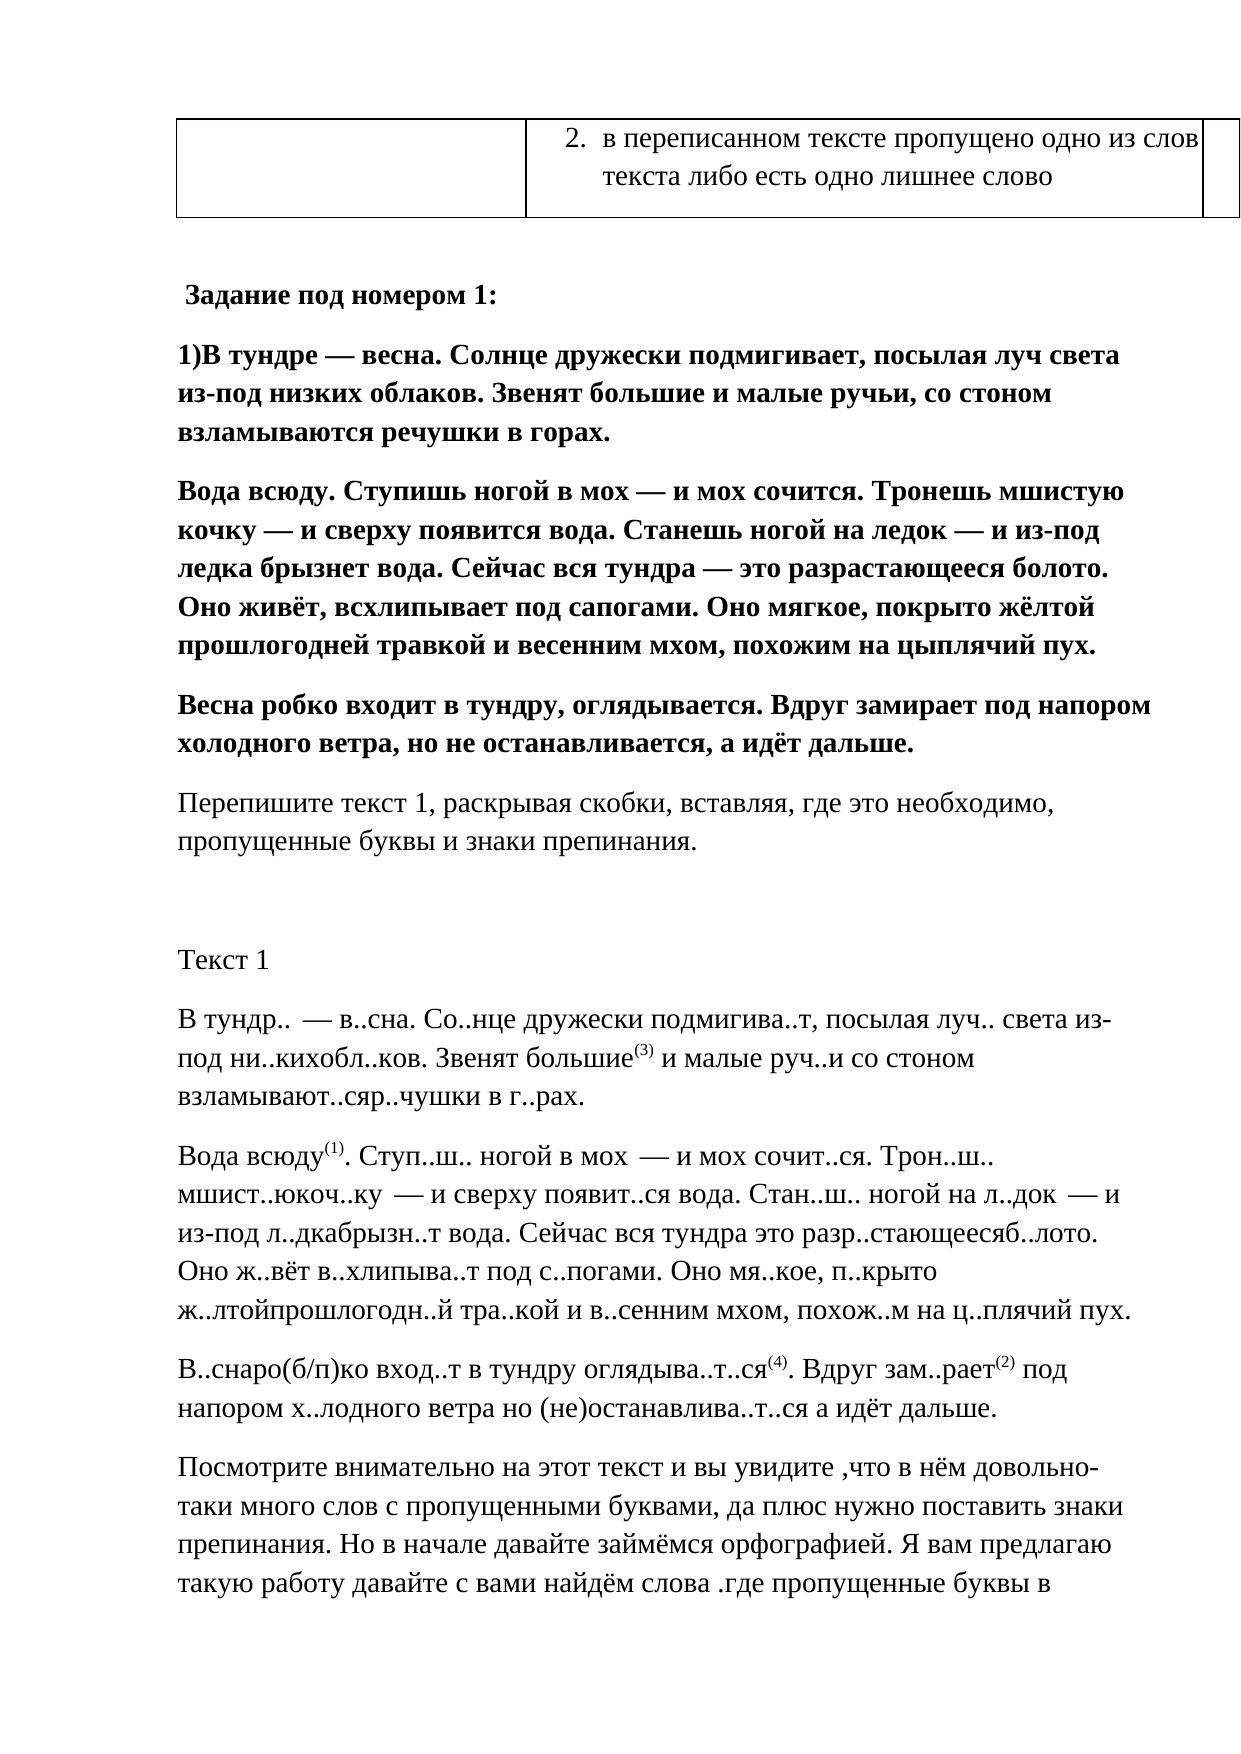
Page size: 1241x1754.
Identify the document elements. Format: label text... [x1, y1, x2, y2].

text Вода всюду. Ступишь ногой в мох — и мох сочится. Тронешь мшистую кочку — и сверху появится вода. Станешь ногой на ледок — и из-под ледка брызнет вода. Сейчас вся тундра — это разрастающееся болото. Оно живёт, всхлипывает под сапогами. Оно мягкое, покрыто жёлтой прошлогодней травкой и весенним мхом, похожим на цыплячий пух. [177, 473, 1152, 661]
table_cell [177, 120, 525, 216]
text Задание под номером 1: [177, 277, 1152, 311]
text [177, 1449, 1152, 1598]
text Перепишите текст 1, раскрывая скобки, вставляя, где это необходимо, пропущенные буквы и знаки препинания. [177, 785, 1152, 857]
text В тундр.. — в..сна. Со..нце дружески подмигива..т, посылая луч.. света из-под ни..кихобл..ков. Звенят большие(3) и малые руч..и со стоном взламывают..сяр..чушки в г..рах. [177, 1001, 1152, 1112]
text В..снаро(б/п)ко вход..т в тундру оглядыва..т..ся(4). Вдруг зам..рает(2) под напором х..лодного ветра но (не)останавлива..т..ся а идёт дальше. [177, 1351, 1152, 1423]
text 1)В тундре — весна. Солнце дружески подмигивает, посылая луч света из-под низких облаков. Звенят большие и малые ручьи, со стоном взламываются речушки в горах. [177, 337, 1152, 447]
text Весна робко входит в тундру, оглядывается. Вдруг замирает под напором холодного ветра, но не останавливается, а идёт дальше. [177, 687, 1152, 759]
table_cell 1 [1204, 120, 1239, 216]
text Текст 1 [177, 942, 1152, 976]
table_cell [527, 120, 1202, 216]
text Вода всюду(1). Ступ..ш.. ногой в мох — и мох сочит..ся. Трон..ш.. мшист..юкоч..ку — и сверху появит..ся вода. Стан..ш.. ногой на л..док — и из-под л..дкабрызн..т вода. Сейчас вся тундра это разр..стающеесяб..лото. Оно ж..вёт в..хлипыва..т под с..погами. Оно мя..кое, п..крыто ж..лтойпрошлогодн..й тра..кой и в..сенним мхом, похож..м на ц..плячий пух. [177, 1138, 1152, 1326]
